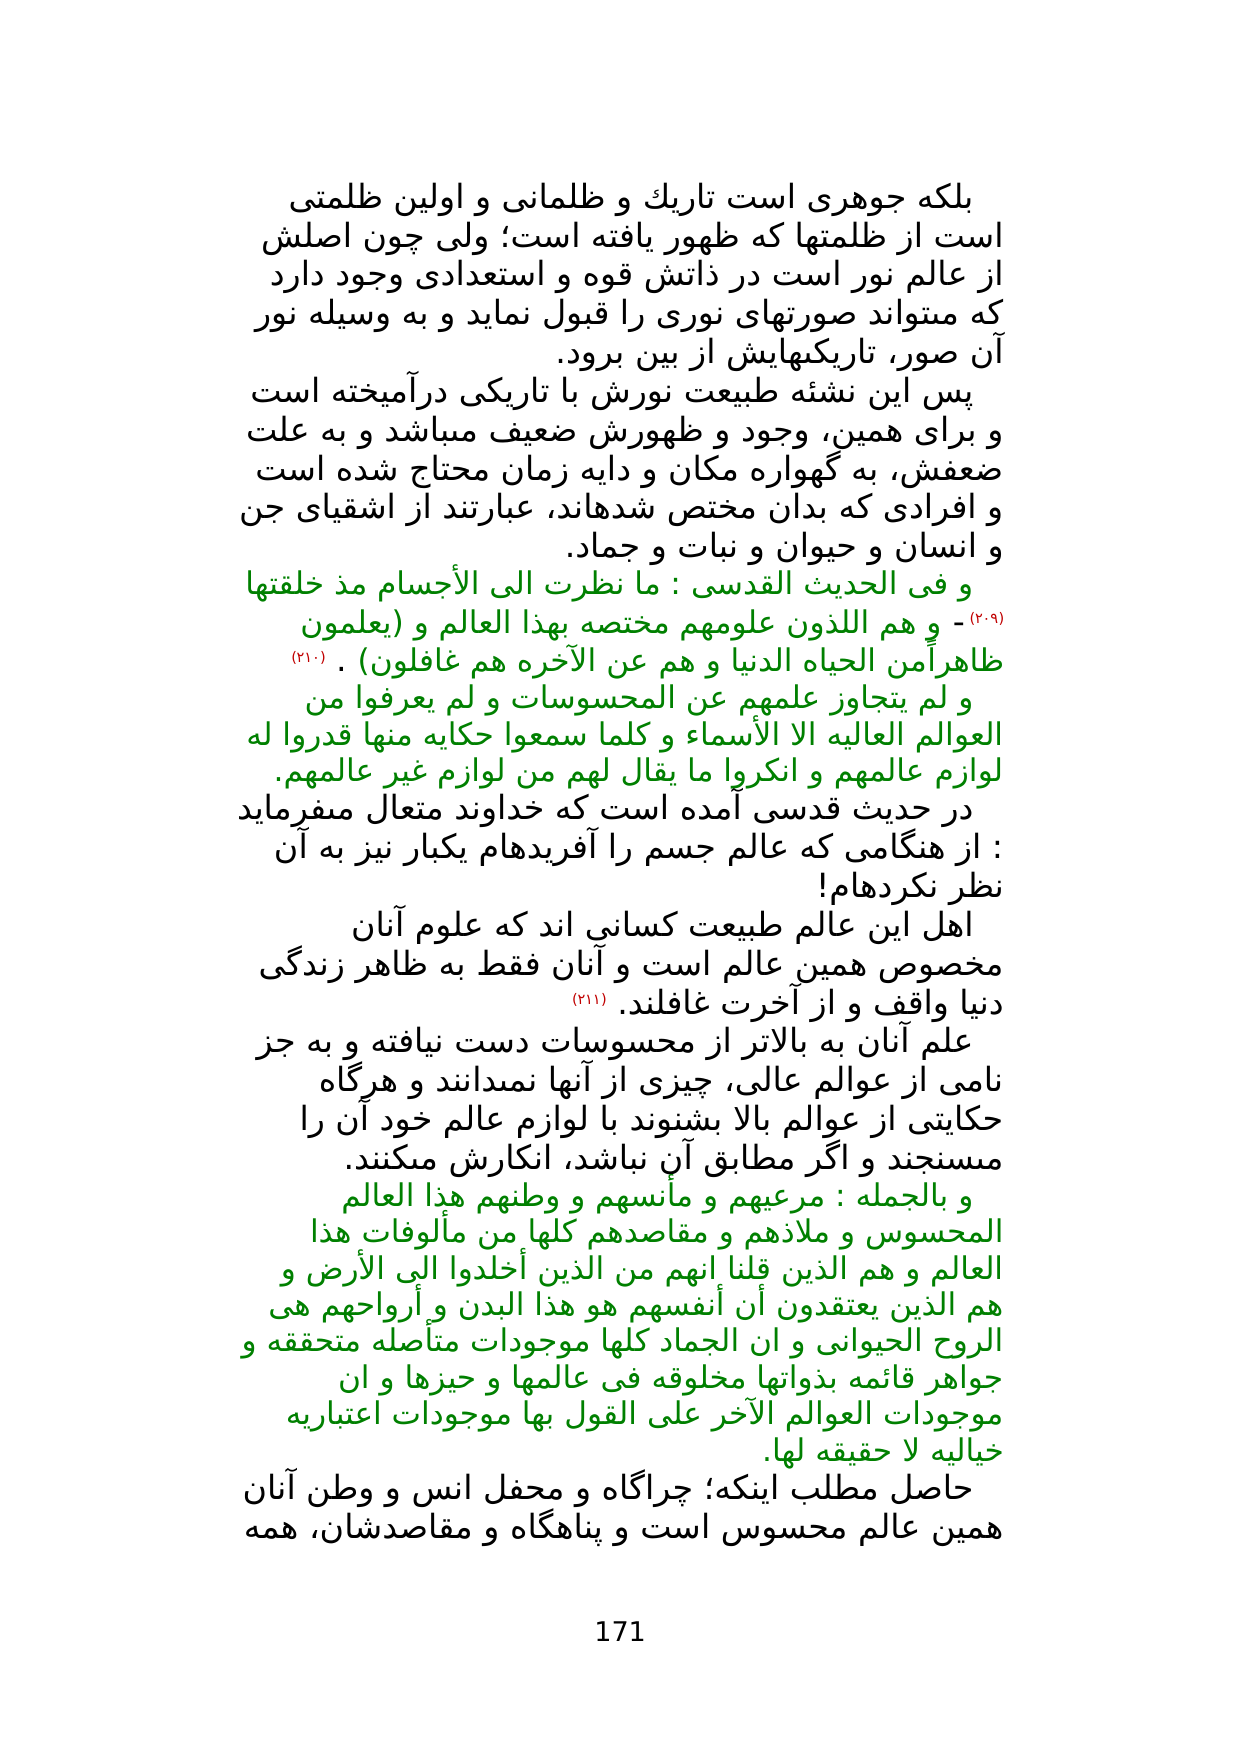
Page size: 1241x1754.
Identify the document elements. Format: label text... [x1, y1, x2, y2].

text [236, 1468, 1004, 1546]
text و بالجمله : مرعيهم و مأنسهم و وطنهم هذا العالم المحسوس و ملاذهم و مقاصدهم كلها من مألوفات هذا العالم و هم الذين قلنا انهم من الذين أخلدوا الى الأرض و هم الذين يعتقدون أن أنفسهم هو هذا البدن و أرواحهم‏ هى الروح الحيوانى و ان الجماد كلها موجودات متأصله متحققه و جواهر قائمه بذواتها مخلوقه فى عالمها و حيزها و ان موجودات العوالم الآخر على القول بها موجودات اعتباريه خياليه لا حقيقه لها. [236, 1177, 1004, 1468]
text و فى الحديث القدسى : ما نظرت الى الأجسام مذ خلقتها (٢٠٩) - و هم اللذون علومهم مختصه بهذا العالم و (يعلمون ظاهراًمن الحياه الدنيا و هم عن الآخره هم غافلون) . (٢١٠) [236, 566, 1004, 680]
text بلكه جوهرى است تاريك و ظلمانى و اولين ظلمتى است از ظلمت‏ها كه ظهور يافته است؛ ولى چون اصلش از عالم نور است در ذاتش قوه و استعدادى وجود دارد كه مى‏تواند صورت‏هاى نورى را قبول نمايد و به وسيله نور آن صور، تاريكى‏هايش از بين برود. [236, 177, 1004, 371]
text و لم يتجاوز علمهم عن المحسوسات و لم يعرفوا من العوالم العاليه الا الأسماء و كلما سمعوا حكايه منها قدروا له لوازم عالمهم و انكروا ما يقال لهم من لوازم غير عالمهم. [236, 680, 1004, 789]
text در حديث قدسى آمده است كه خداوند متعال مى‏فرمايد : از هنگامى كه عالم جسم را آفريده‏ام يكبار نيز به آن نظر نكرده‏ام! [236, 789, 1004, 905]
text علم آنان به بالاتر از محسوسات دست نيافته و به جز نامى از عوالم عالى، چيزى از آنها نمى‏دانند و هرگاه حكايتى از عوالم بالا بشنوند با لوازم عالم خود آن را مى‏سنجند و اگر مطابق آن نباشد، انكارش مى‏كنند. [236, 1022, 1004, 1177]
text اهل اين عالم طبيعت كسانى اند كه علوم آنان مخصوص همين عالم است و آنان فقط به ظاهر زندگى دنيا واقف و از آخرت غافلند. (٢١١) [236, 905, 1004, 1022]
text پس اين نشئه طبيعت نورش با تاريكى درآميخته است و براى همين، وجود و ظهورش ضعيف مى‏باشد و به علت ضعفش، به گهواره مكان و دايه زمان محتاج شده است و افرادى كه بدان مختص شده‏اند، عبارتند از اشقياى جن و انسان و حيوان و نبات و جماد. [236, 371, 1004, 566]
